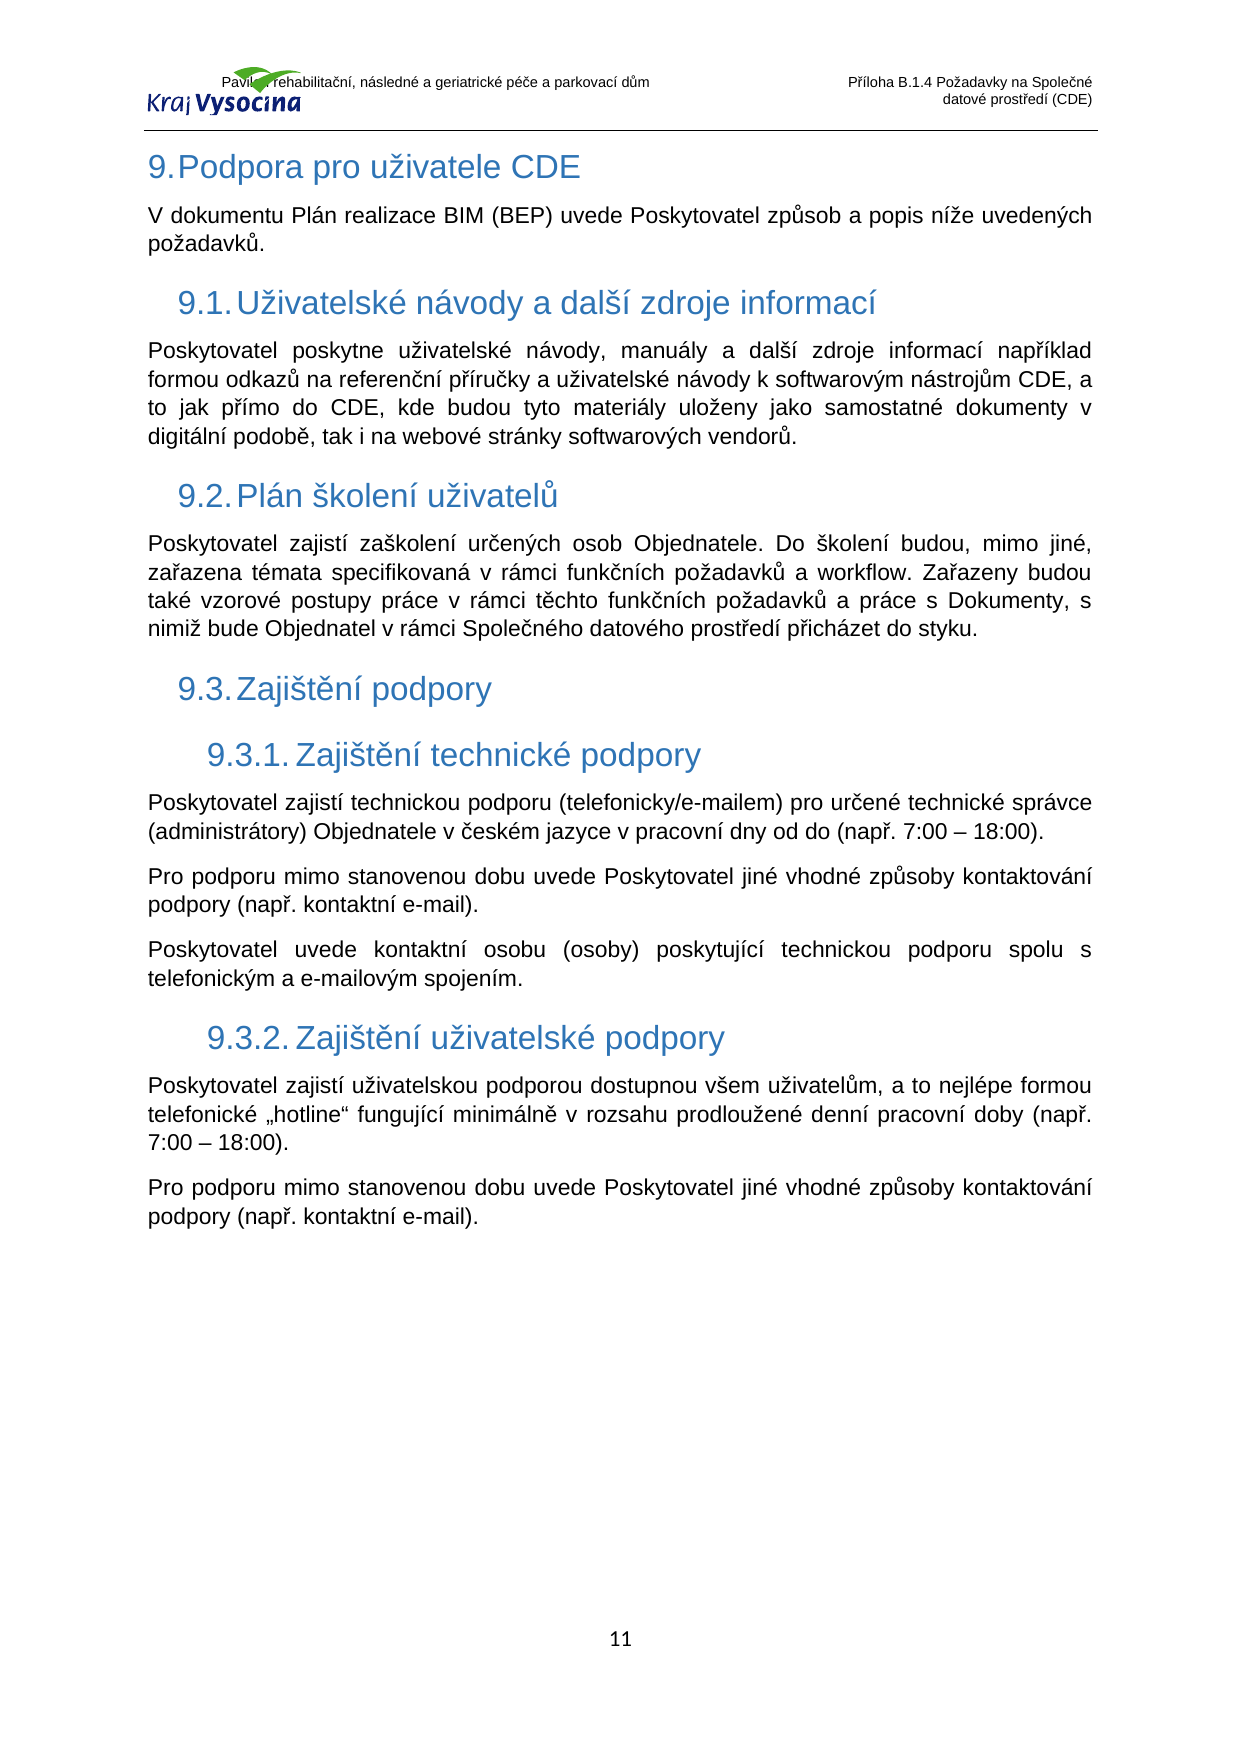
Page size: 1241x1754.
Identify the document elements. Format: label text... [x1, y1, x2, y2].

subtitle Plán školení uživatelů [177, 476, 1093, 514]
text V dokumentu Plán realizace BIM (BEP) uvede Poskytovatel způsob a popis níže uvedených požadavků. [148, 202, 1093, 256]
subtitle Zajištění podpory [177, 669, 1093, 707]
subtitle Podpora pro uživatele CDE [148, 148, 1093, 186]
subtitle Zajištění uživatelské podpory [207, 1018, 1093, 1057]
text Poskytovatel zajistí technickou podporu (telefonicky/e-mailem) pro určené technické správce (administrátory) Objednatele v českém jazyce v pracovní dny od do (např. 7:00 – 18:00). [148, 789, 1093, 844]
subtitle Zajištění technické podpory [207, 735, 1093, 774]
subtitle Uživatelské návody a další zdroje informací [177, 283, 1093, 322]
text Poskytovatel uvede kontaktní osobu (osoby) poskytující technickou podporu spolu s telefonickým a e-mailovým spojením. [148, 936, 1093, 991]
text Pro podporu mimo stanovenou dobu uvede Poskytovatel jiné vhodné způsoby kontaktování podpory (např. kontaktní e-mail). [148, 1174, 1093, 1229]
text Pro podporu mimo stanovenou dobu uvede Poskytovatel jiné vhodné způsoby kontaktování podpory (např. kontaktní e-mail). [148, 863, 1093, 918]
text Poskytovatel poskytne uživatelské návody, manuály a další zdroje informací například formou odkazů na referenční příručky a uživatelské návody k softwarovým nástrojům CDE, a to jak přímo do CDE, kde budou tyto materiály uloženy jako samostatné dokumenty v digitální podobě, tak i na webové stránky softwarových vendorů. [148, 337, 1093, 449]
text Poskytovatel zajistí zaškolení určených osob Objednatele. Do školení budou, mimo jiné, zařazena témata specifikovaná v rámci funkčních požadavků a workflow. Zařazeny budou také vzorové postupy práce v rámci těchto funkčních požadavků a práce s Dokumenty, s nimiž bude Objednatel v rámci Společného datového prostředí přicházet do styku. [148, 530, 1093, 642]
text Poskytovatel zajistí uživatelskou podporou dostupnou všem uživatelům, a to nejlépe formou telefonické „hotline“ fungující minimálně v rozsahu prodloužené denní pracovní doby (např. 7:00 – 18:00). [148, 1072, 1093, 1155]
